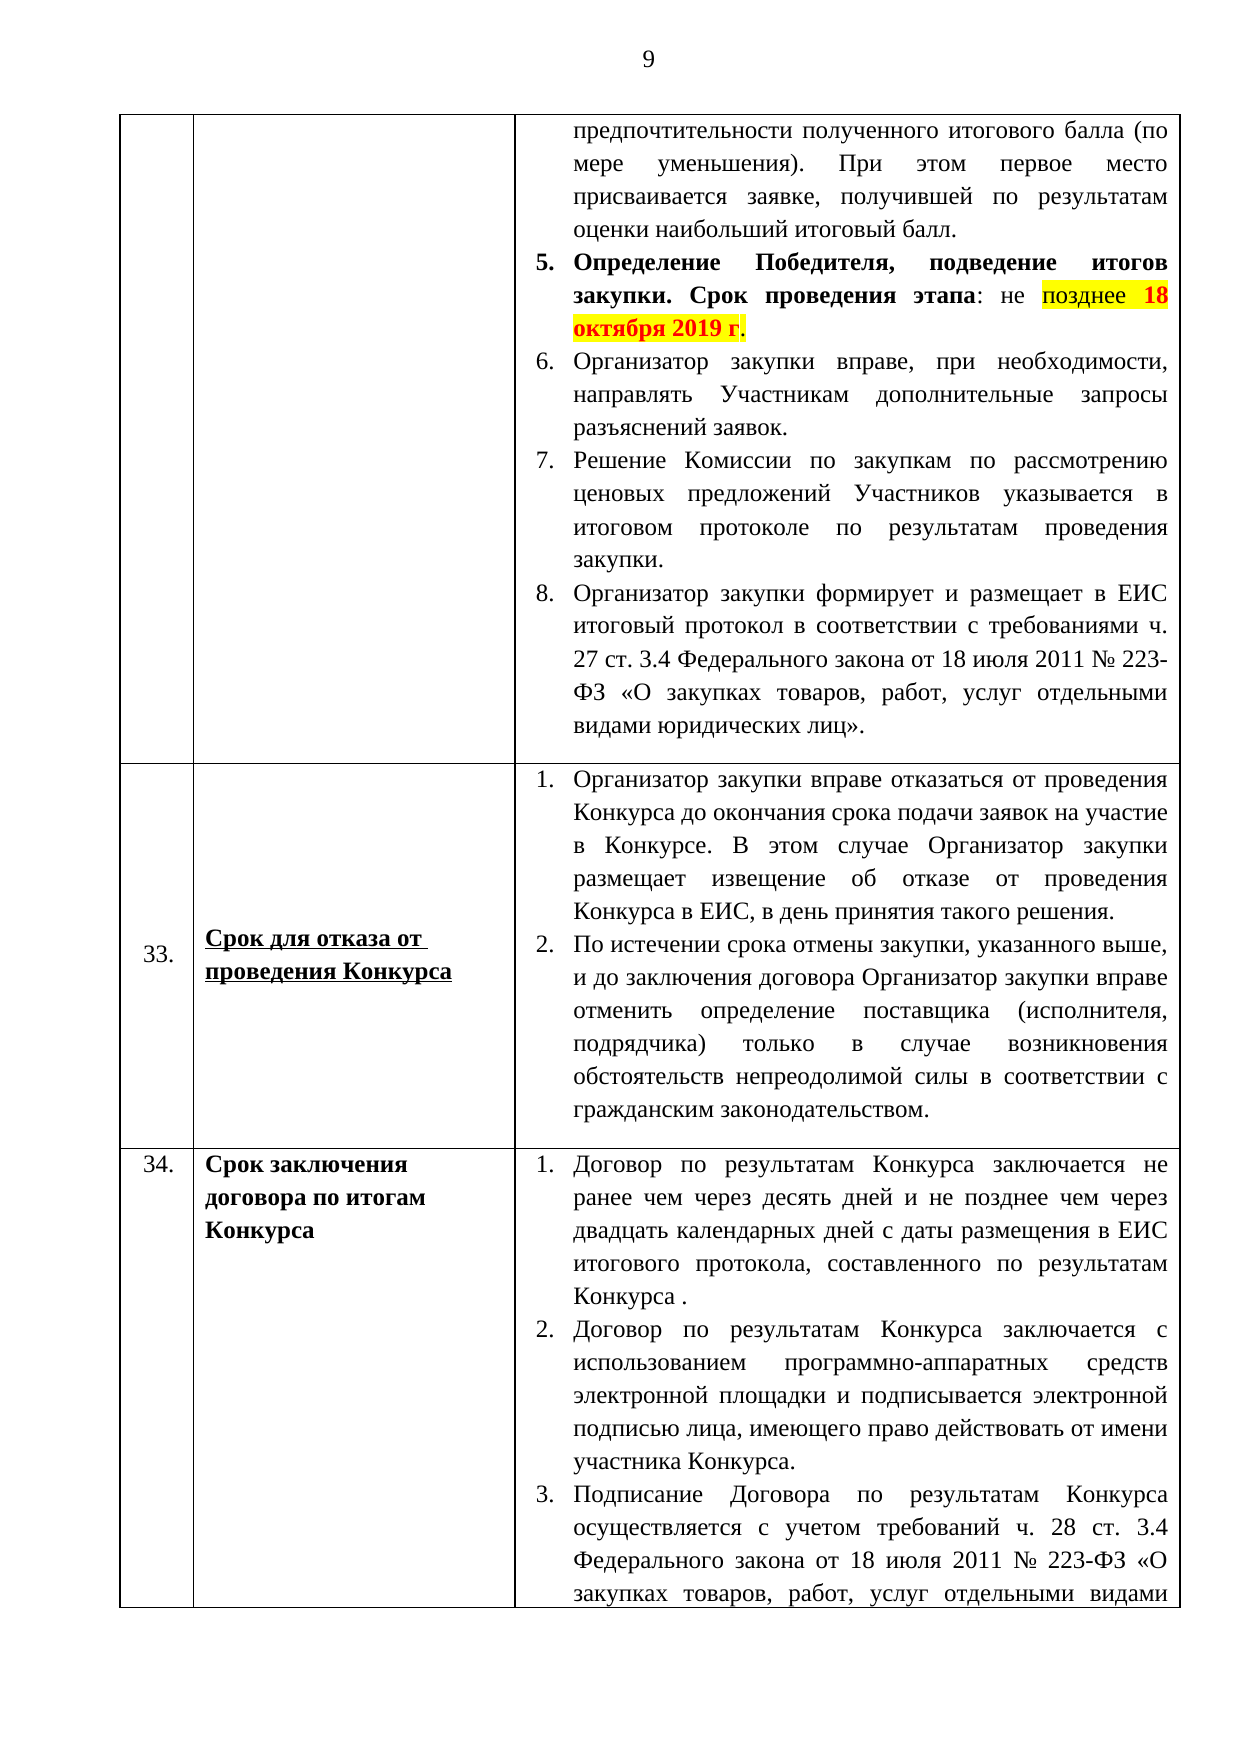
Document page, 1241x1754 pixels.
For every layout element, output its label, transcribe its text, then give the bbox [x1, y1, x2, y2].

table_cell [516, 115, 1179, 763]
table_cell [194, 115, 514, 763]
table_cell [121, 1149, 193, 1607]
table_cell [194, 1149, 514, 1607]
table_cell Организатор закупки вправе отказаться от проведения Конкурса до окончания срока подачи заявок на участие в Конкурсе. В этом случае Организатор закупки размещает извещение об отказе от проведения Конкурса в ЕИС, в день принятия такого решения. По истечении срока отмены закупки, указанного выше, и до заключения договора Организатор закупки вправе отменить определение поставщика (исполнителя, подрядчика) только в случае возникновения обстоятельств непреодолимой силы в соответствии с гражданским законодательством. [516, 764, 1179, 1148]
table_cell [121, 764, 193, 1148]
table_cell Срок для отказа от проведения Конкурса [194, 764, 514, 1148]
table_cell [516, 1149, 1179, 1607]
table_cell [121, 115, 193, 763]
